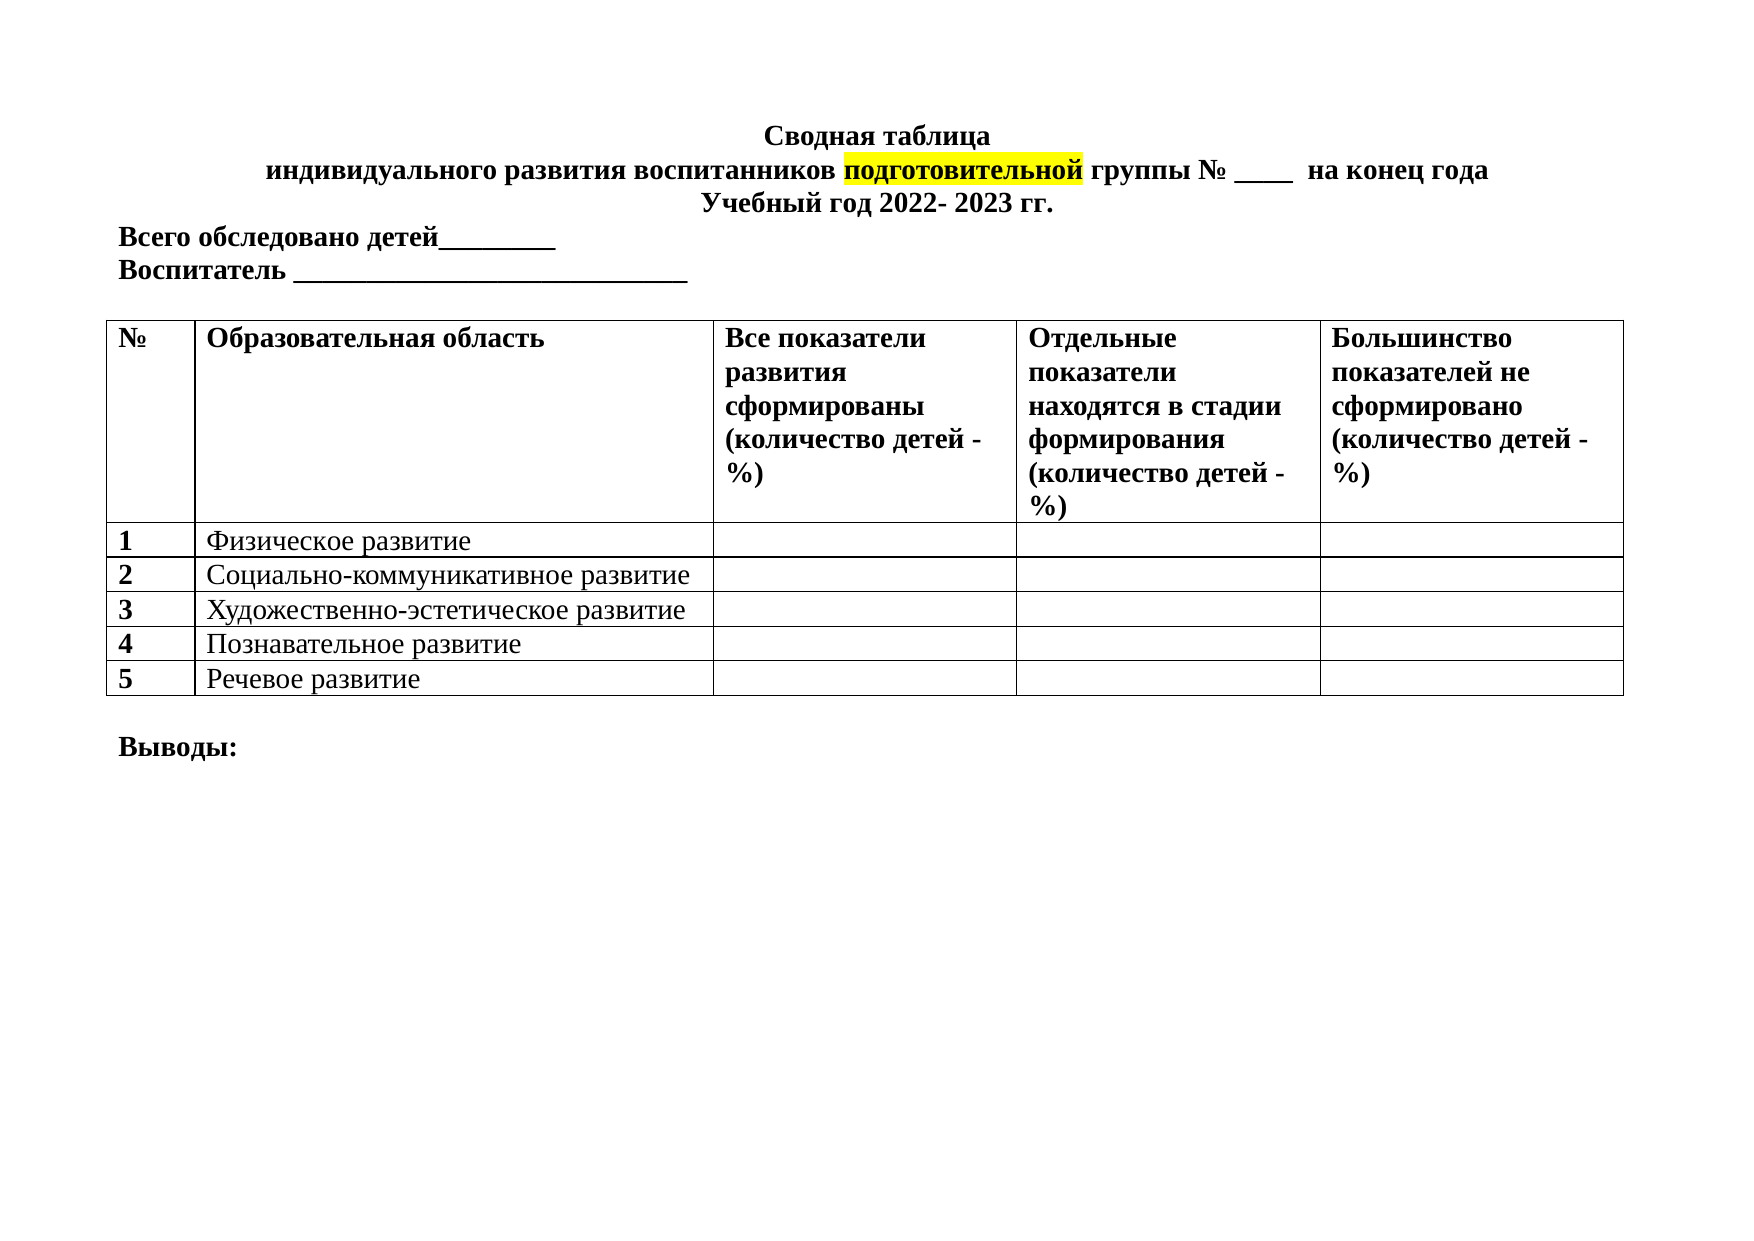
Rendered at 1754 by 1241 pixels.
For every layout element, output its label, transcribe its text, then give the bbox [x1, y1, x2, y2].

table_cell 3 [107, 592, 194, 626]
text Воспитатель ___________________________ [118, 252, 1636, 286]
text индивидуального развития воспитанников подготовительной группы № ____ на конец года [118, 152, 844, 185]
table_cell Познавательное развитие [196, 627, 713, 660]
table_cell Художественно-эстетическое развитие [196, 592, 713, 626]
table_cell Физическое развитие [196, 523, 713, 556]
table_cell [1017, 558, 1320, 591]
table_cell [1017, 523, 1320, 556]
table_cell [714, 627, 1016, 660]
text Всего обследовано детей________ [118, 219, 1636, 252]
table_cell 1 [107, 523, 194, 556]
table_cell [714, 592, 1016, 626]
table_cell [1017, 661, 1320, 695]
table_cell [1321, 523, 1623, 556]
text Учебный год 2022- 2023 гг. [118, 185, 1636, 219]
table_cell [1017, 592, 1320, 626]
table_cell [714, 523, 1016, 556]
table_header Образовательная область [196, 321, 713, 522]
table_cell [1017, 627, 1320, 660]
table_cell [1321, 661, 1623, 695]
table_header Все показатели развития сформированы (количество детей - %) [714, 321, 1016, 522]
table_cell [1321, 592, 1623, 626]
table_cell Речевое развитие [196, 661, 713, 695]
table_cell 4 [107, 627, 194, 660]
text Сводная таблица [118, 118, 1636, 152]
table_cell [1321, 627, 1623, 660]
text Выводы: [118, 729, 1630, 763]
table_cell [714, 558, 1016, 591]
text индивидуального развития воспитанников подготовительной группы № ____ на конец года [1083, 152, 1636, 185]
table_header Отдельные показатели находятся в стадии формирования (количество детей - %) [1017, 321, 1320, 522]
table_cell 2 [107, 558, 194, 591]
table_header Большинство показателей не сформировано (количество детей - %) [1321, 321, 1623, 522]
table_cell [714, 661, 1016, 695]
table_cell Социально-коммуникативное развитие [196, 558, 713, 591]
table_cell 5 [107, 661, 194, 695]
table_cell [1321, 558, 1623, 591]
table_header № [107, 321, 194, 522]
